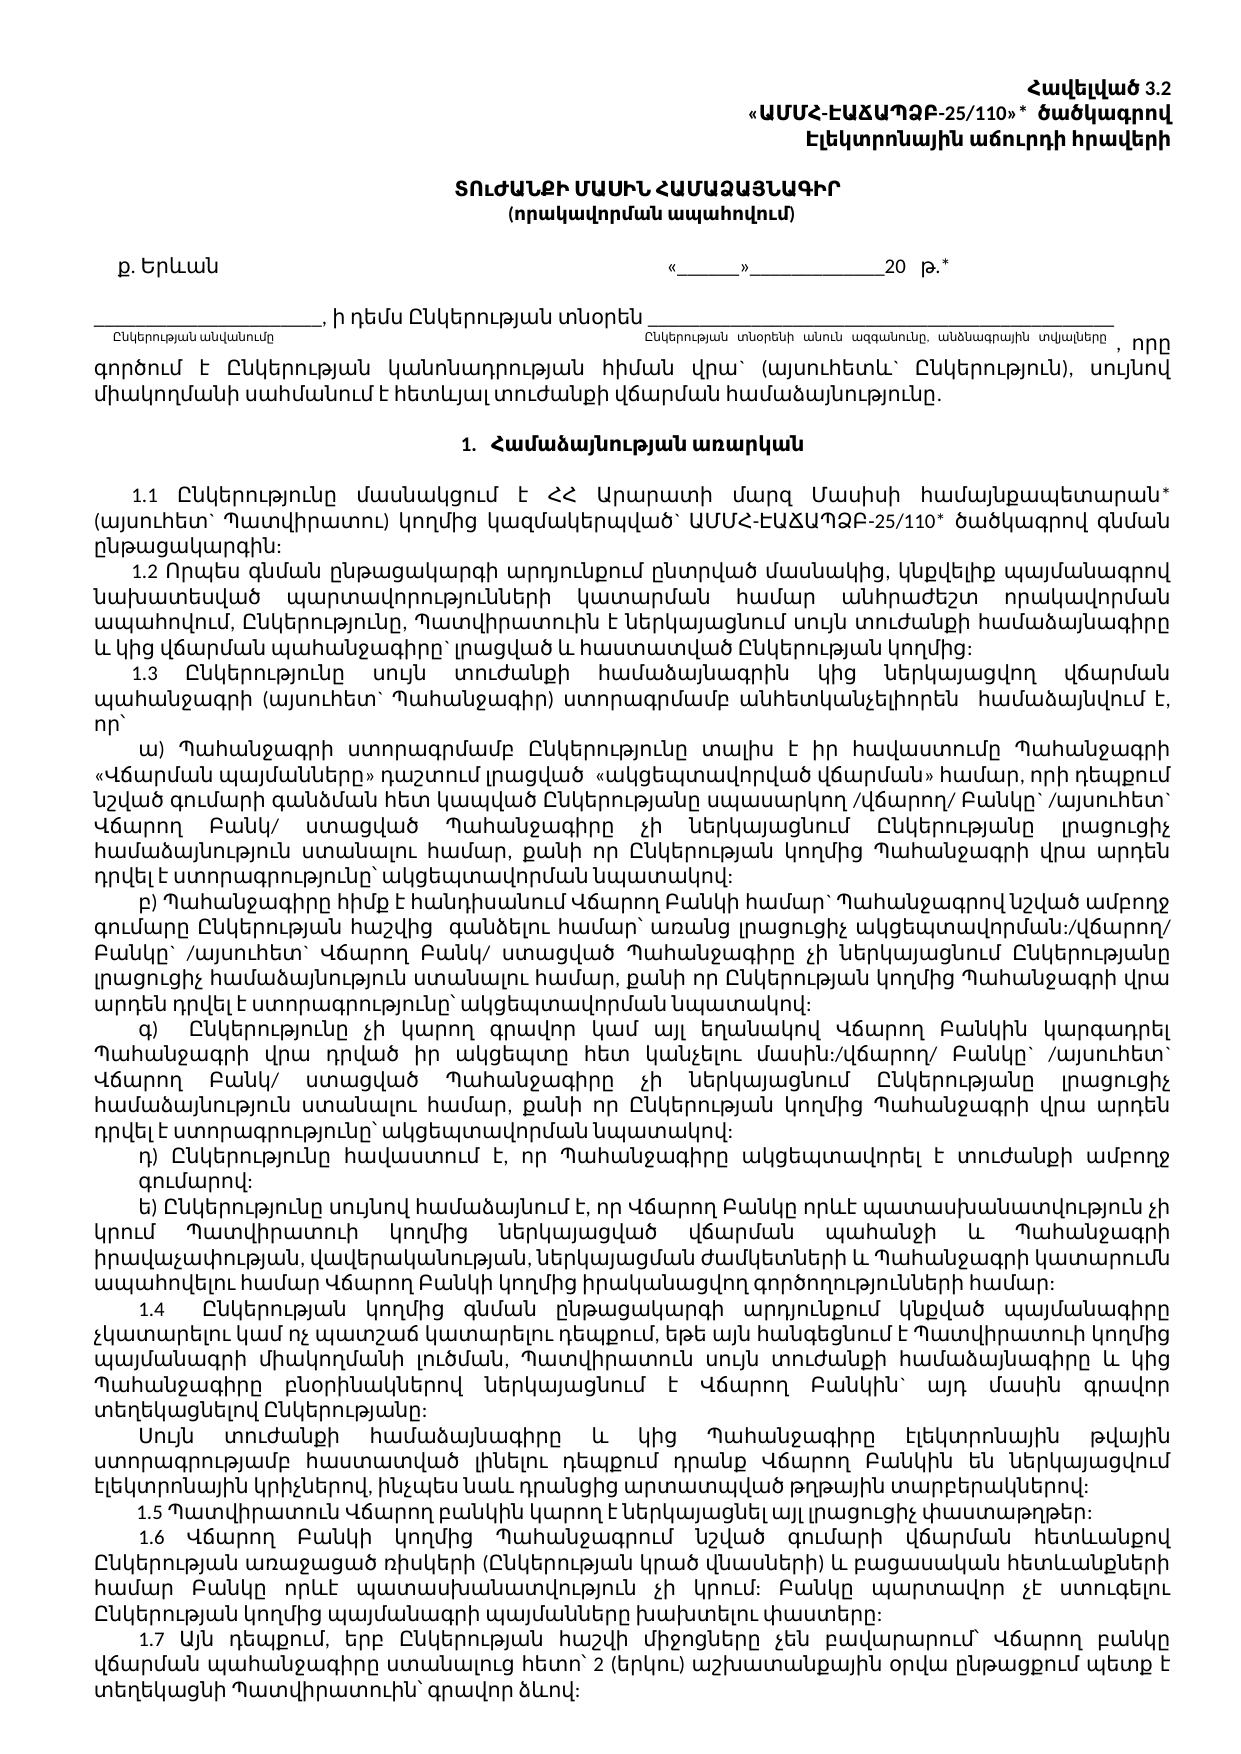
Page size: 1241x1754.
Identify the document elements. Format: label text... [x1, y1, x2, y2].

text 1.5 Պատվիրատուն Վճարող բանկին կարող է ներկայացնել այլ լրացուցիչ փաստաթղթեր: [94, 1499, 1171, 1524]
text ______________________, ի դեմս Ընկերության տնօրեն _____________________________________________ [94, 304, 1171, 330]
text բ) Պահանջագիրը հիմք է հանդիսանում Վճարող Բանկի համար` Պահանջագրով նշված ամբողջ գումարը Ընկերության հաշվից գանձելու համար՝ առանց լրացուցիչ ակցեպտավորման:/վճարող/ Բանկը` /այսուհետ` Վճարող Բանկ/ ստացված Պահանջագիրը չի ներկայացնում Ընկերությանը լրացուցիչ համաձայնություն ստանալու համար, քանի որ Ընկերության կողմից Պահանջագրի վրա արդեն դրվել է ստորագրությունը՝ ակցեպտավորման նպատակով: [94, 889, 1171, 1016]
text 1.2 Որպես գնման ընթացակարգի արդյունքում ընտրված մասնակից, կնքվելիք պայմանագրով նախատեսված պարտավորությունների կատարման համար անհրաժեշտ որակավորման ապահովում, Ընկերությունը, Պատվիրատուին է ներկայացնում սույն տուժանքի համաձայնագիրը և կից վճարման պահանջագիրը` լրացված և հաստատված Ընկերության կողմից: [94, 559, 1171, 660]
text ե) Ընկերությունը սույնով համաձայնում է, որ Վճարող Բանկը որևէ պատասխանատվություն չի կրում Պատվիրատուի կողմից ներկայացված վճարման պահանջի և Պահանջագրի իրավաչափության, վավերականության, ներկայացման ժամկետների և Պահանջագրի կատարումն ապահովելու համար Վճարող Բանկի կողմից իրականացվող գործողությունների համար: [94, 1194, 1171, 1296]
text գ) Ընկերությունը չի կարող գրավոր կամ այլ եղանակով Վճարող Բանկին կարգադրել Պահանջագրի վրա դրված իր ակցեպտը հետ կանչելու մասին:/վճարող/ Բանկը` /այսուհետ` Վճարող Բանկ/ ստացված Պահանջագիրը չի ներկայացնում Ընկերությանը լրացուցիչ համաձայնություն ստանալու համար, քանի որ Ընկերության կողմից Պահանջագրի վրա արդեն դրվել է ստորագրությունը՝ ակցեպտավորման նպատակով: [94, 1016, 1171, 1143]
text Հավելված 3.2 [94, 75, 1171, 100]
text 1.1 Ընկերությունը մասնակցում է ՀՀ Արարատի մարզ Մասիսի համայնքապետարան* (այսուհետ` Պատվիրատու) կողմից կազմակերպված` ԱՄՄՀ-ԷԱՃԱՊՁԲ-25/110* ծածկագրով գնման ընթացակարգին: [94, 482, 1171, 559]
text 1.6 Վճարող Բանկի կողմից Պահանջագրում նշված գումարի վճարման հետևանքով Ընկերության առաջացած ռիսկերի (Ընկերության կրած վնասների) և բացասական հետևանքների համար Բանկը որևէ պատասխանատվություն չի կրում: Բանկը պարտավոր չէ ստուգելու Ընկերության կողմից պայմանագրի պայմանները խախտելու փաստերը: [94, 1524, 1171, 1626]
text ՏՈւԺԱՆՔԻ ՄԱՍԻՆ ՀԱՄԱՁԱՅՆԱԳԻՐ [94, 177, 1171, 202]
text դ) Ընկերությունը հավաստում է, որ Պահանջագիրը ակցեպտավորել է տուժանքի ամբողջ գումարով: [138, 1143, 1171, 1194]
text 1.7 Այն դեպքում, երբ Ընկերության հաշվի միջոցները չեն բավարարում՝ Վճարող բանկը վճարման պահանջագիրը ստանալուց հետո՝ 2 (երկու) աշխատանքային օրվա ընթացքում պետք է տեղեկացնի Պատվիրատուին՝ գրավոր ձևով: [94, 1626, 1171, 1702]
text (որակավորման ապահովում) [94, 202, 1171, 225]
text ա) Պահանջագրի ստորագրմամբ Ընկերությունը տալիս է իր հավաստումը Պահանջագրի «Վճարման պայմանները» դաշտում լրացված «ակցեպտավորված վճարման» համար, որի դեպքում նշված գումարի գանձման հետ կապված Ընկերությանը սպասարկող /վճարող/ Բանկը` /այսուհետ` Վճարող Բանկ/ ստացված Պահանջագիրը չի ներկայացնում Ընկերությանը լրացուցիչ համաձայնություն ստանալու համար, քանի որ Ընկերության կողմից Պահանջագրի վրա արդեն դրվել է ստորագրությունը՝ ակցեպտավորման նպատակով: [94, 737, 1171, 889]
text «ԱՄՄՀ-ԷԱՃԱՊՁԲ-25/110»* ծածկագրով [94, 100, 1171, 126]
text 1. Համաձայնության առարկան [94, 432, 1171, 457]
text Էլեկտրոնային աճուրդի հրավերի [94, 126, 1171, 151]
text ք. Երևան «______»_____________20 թ.* [94, 254, 1171, 279]
text 1.4 Ընկերության կողմից գնման ընթացակարգի արդյունքում կնքված պայմանագիրը չկատարելու կամ ոչ պատշաճ կատարելու դեպքում, եթե այն հանգեցնում է Պատվիրատուի կողմից պայմանագրի միակողմանի լուծման, Պատվիրատուն սույն տուժանքի համաձայնագիրը և կից Պահանջագիրը բնօրինակներով ներկայացնում է Վճարող Բանկին` այդ մասին գրավոր տեղեկացնելով Ընկերությանը: [94, 1296, 1171, 1423]
text Ընկերության անվանումը Ընկերության տնօրենի անուն ազգանունը, անձնագրային տվյալները , որը գործում է Ընկերության կանոնադրության հիման վրա` (այսուհետև` Ընկերություն), սույնով միակողմանի սահմանում է հետևյալ տուժանքի վճարման համաձայնությունը. [94, 330, 1171, 406]
text 1.3 Ընկերությունը սույն տուժանքի համաձայնագրին կից ներկայացվող վճարման պահանջագրի (այսուհետ` Պահանջագիր) ստորագրմամբ անհետկանչելիորեն համաձայնվում է, որ՝ [94, 660, 1171, 737]
text Սույն տուժանքի համաձայնագիրը և կից Պահանջագիրը էլեկտրոնային թվային ստորագրությամբ հաստատված լինելու դեպքում դրանք Վճարող Բանկին են ներկայացվում էլեկտրոնային կրիչներով, ինչպես նաև դրանցից արտատպված թղթային տարբերակներով: [94, 1423, 1171, 1499]
